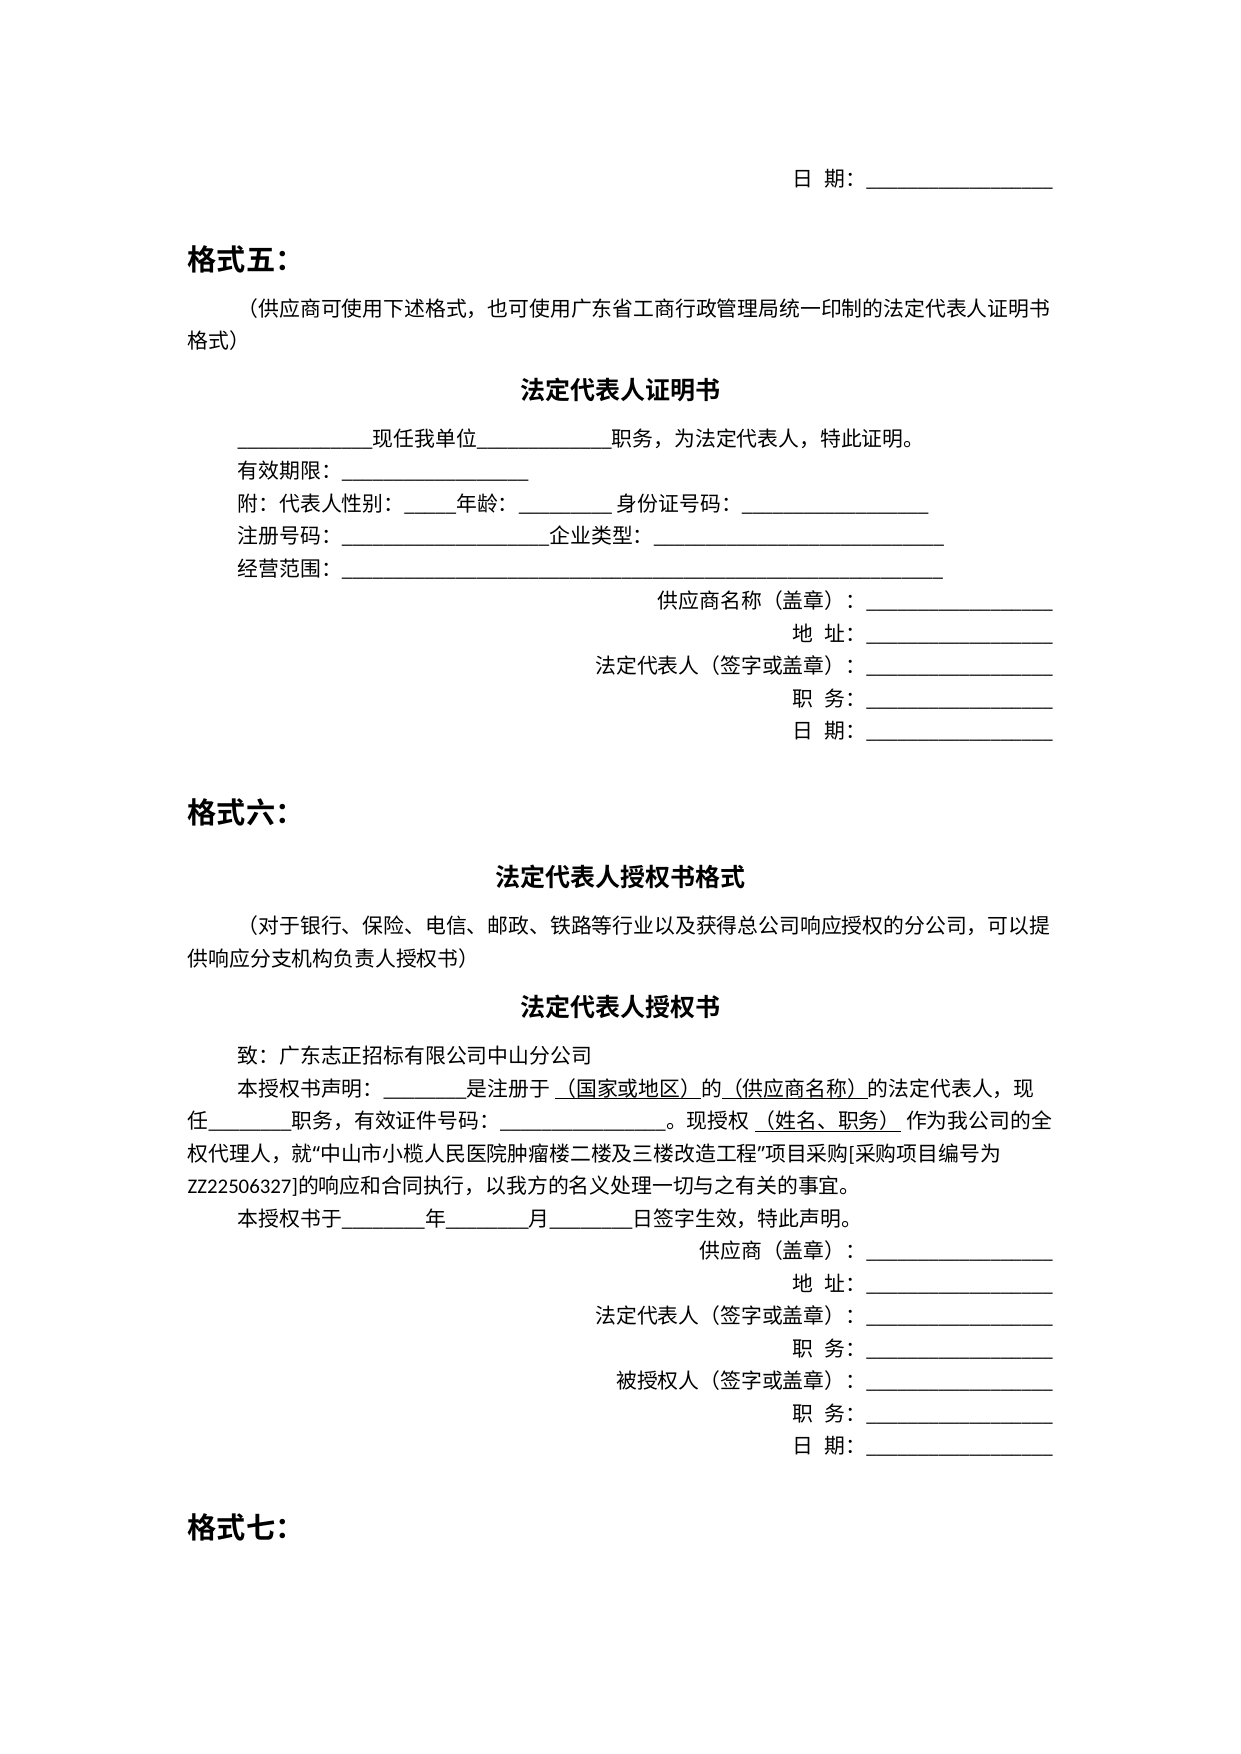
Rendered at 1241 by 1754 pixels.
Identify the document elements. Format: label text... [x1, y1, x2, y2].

text 供应商名称（盖章）：__________________ [187, 584, 1053, 617]
text 供应商（盖章）：__________________ [187, 1234, 1053, 1267]
text _____________现任我单位_____________职务，为法定代表人，特此证明。 [187, 422, 1053, 454]
text 地 址：__________________ [187, 1267, 1053, 1299]
text 格式六： [187, 779, 1053, 844]
text 职 务：__________________ [187, 1332, 1053, 1364]
text 本授权书声明：________是注册于 （国家或地区）的（供应商名称）的法定代表人，现任________职务，有效证件号码：________________。现授权 （姓名、职务） 作为我公司的全权代理人，就“中山市小榄人民医院肿瘤楼二楼及三楼改造工程”项目采购[采购项目编号为ZZ22506327]的响应和合同执行，以我方的名义处理一切与之有关的事宜。 [187, 1072, 1053, 1202]
text 法定代表人授权书 [187, 974, 1053, 1039]
text 有效期限：__________________ [187, 454, 1053, 487]
text （供应商可使用下述格式，也可使用广东省工商行政管理局统一印制的法定代表人证明书格式） [187, 292, 1053, 357]
text 法定代表人（签字或盖章）：__________________ [187, 649, 1053, 682]
text 日 期：__________________ [187, 1429, 1053, 1462]
text 致：广东志正招标有限公司中山分公司 [187, 1039, 1053, 1072]
text 经营范围：__________________________________________________________ [187, 552, 1053, 584]
text 格式七： [187, 1494, 1053, 1559]
text 注册号码：____________________企业类型：____________________________ [187, 519, 1053, 552]
text 被授权人（签字或盖章）：__________________ [187, 1364, 1053, 1397]
text 日 期：__________________ [187, 162, 1053, 194]
text 法定代表人授权书格式 [187, 844, 1053, 909]
text 日 期：__________________ [187, 714, 1053, 747]
text 职 务：__________________ [187, 682, 1053, 714]
text 附：代表人性别：_____年龄：_________ 身份证号码：__________________ [187, 487, 1053, 519]
text 职 务：__________________ [187, 1397, 1053, 1429]
text 格式五： [187, 227, 1053, 292]
text 地 址：__________________ [187, 617, 1053, 649]
text 本授权书于________年________月________日签字生效，特此声明。 [187, 1202, 1053, 1234]
text （对于银行、保险、电信、邮政、铁路等行业以及获得总公司响应授权的分公司，可以提供响应分支机构负责人授权书） [187, 909, 1053, 974]
text 法定代表人证明书 [187, 357, 1053, 422]
text 法定代表人（签字或盖章）：__________________ [187, 1299, 1053, 1332]
